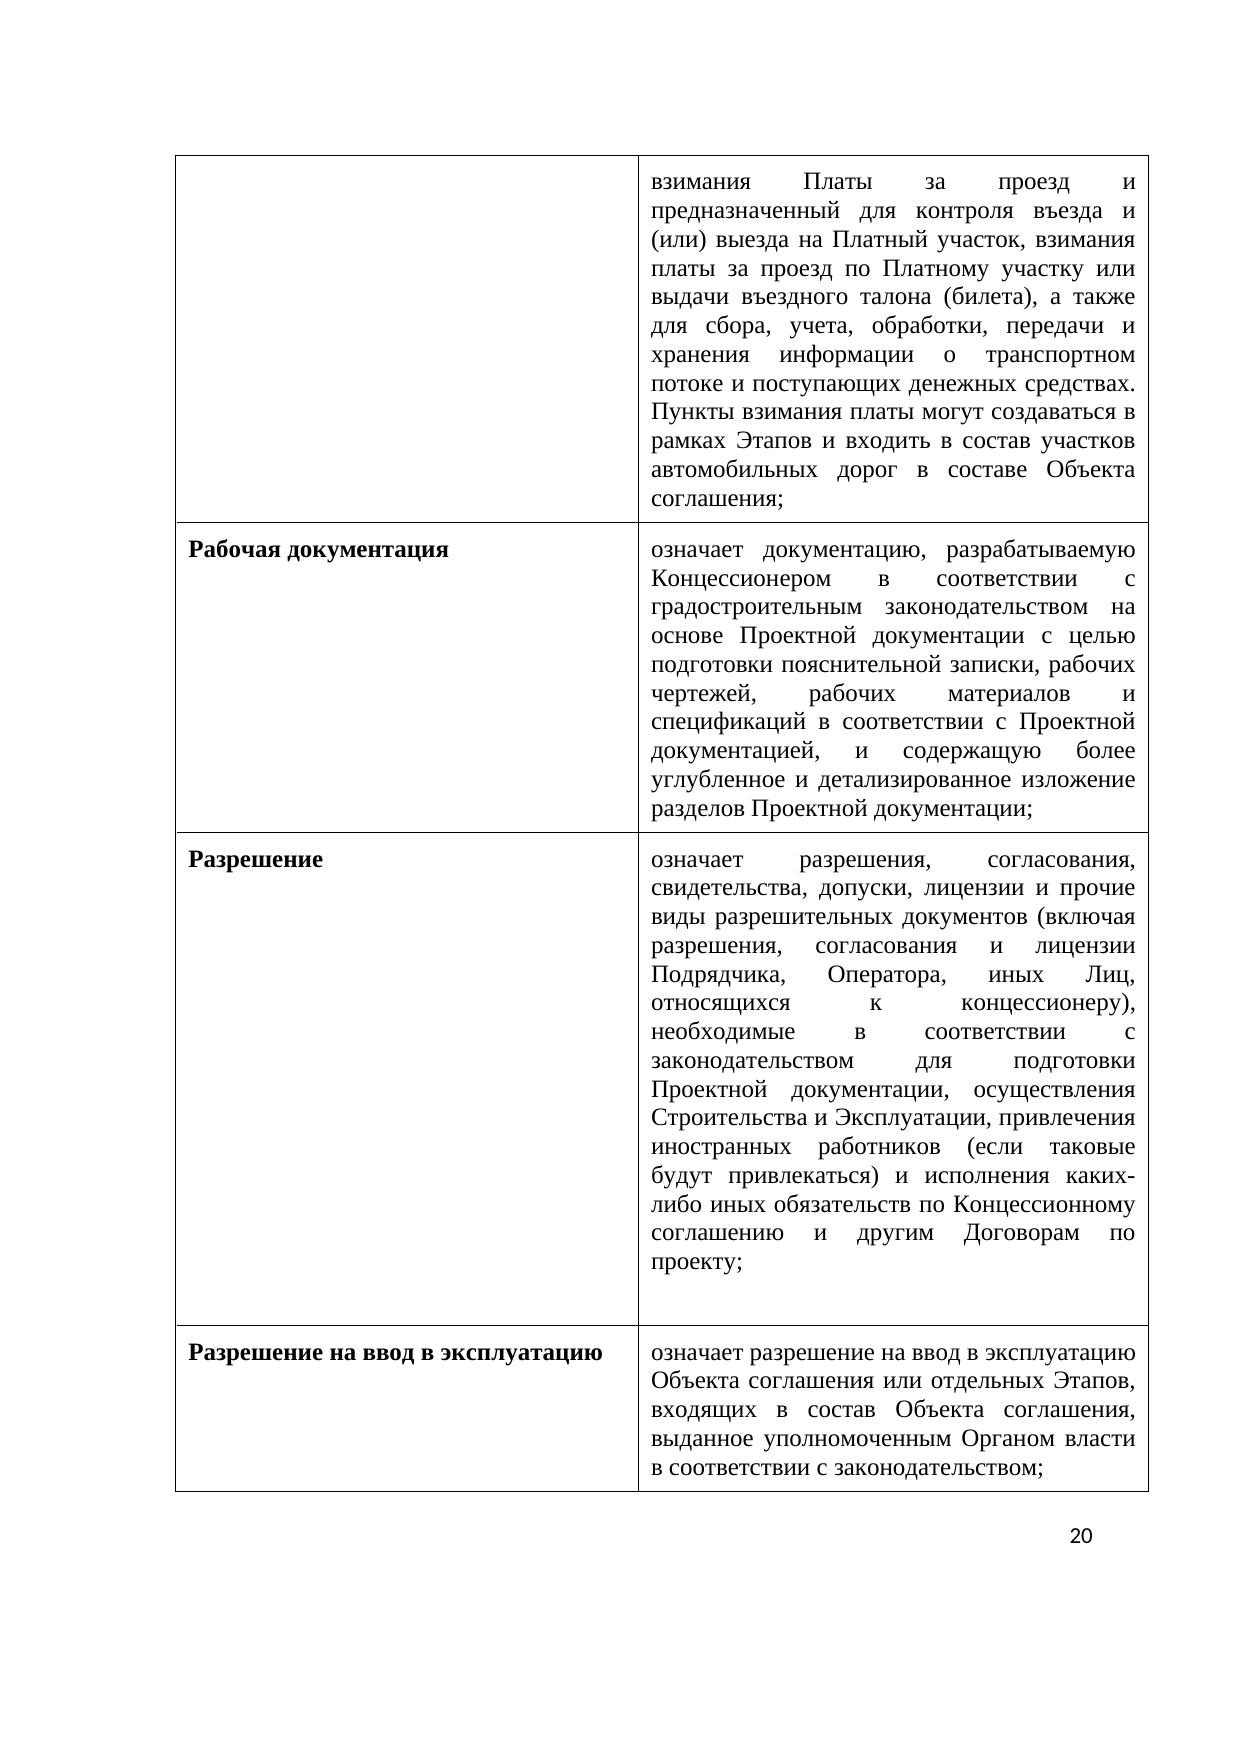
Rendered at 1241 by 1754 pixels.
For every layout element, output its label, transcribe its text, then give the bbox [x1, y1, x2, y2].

table_cell Разрешение на ввод в эксплуатацию [176, 1326, 638, 1491]
table_cell означает разрешение на ввод в эксплуатацию Объекта соглашения или отдельных Этапов, входящих в состав Объекта соглашения, выданное уполномоченным Органом власти в соответствии с законодательством; [639, 1326, 1148, 1491]
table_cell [176, 156, 638, 522]
table_cell означает документацию, разрабатываемую Концессионером в соответствии с градостроительным законодательством на основе Проектной документации с целью подготовки пояснительной записки, рабочих чертежей, рабочих материалов и спецификаций в соответствии с Проектной документацией, и содержащую более углубленное и детализированное изложение разделов Проектной документации; [639, 523, 1148, 832]
table_cell означает разрешения, согласования, свидетельства, допуски, лицензии и прочие виды разрешительных документов (включая разрешения, согласования и лицензии Подрядчика, Оператора, иных Лиц, относящихся к концессионеру), необходимые в соответствии с законодательством для подготовки Проектной документации, осуществления Строительства и Эксплуатации, привлечения иностранных работников (если таковые будут привлекаться) и исполнения каких-либо иных обязательств по Концессионному соглашению и другим Договорам по проекту; [639, 833, 1148, 1324]
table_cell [639, 156, 1148, 522]
table_cell Разрешение [176, 833, 638, 1324]
table_cell Рабочая документация [176, 523, 638, 832]
